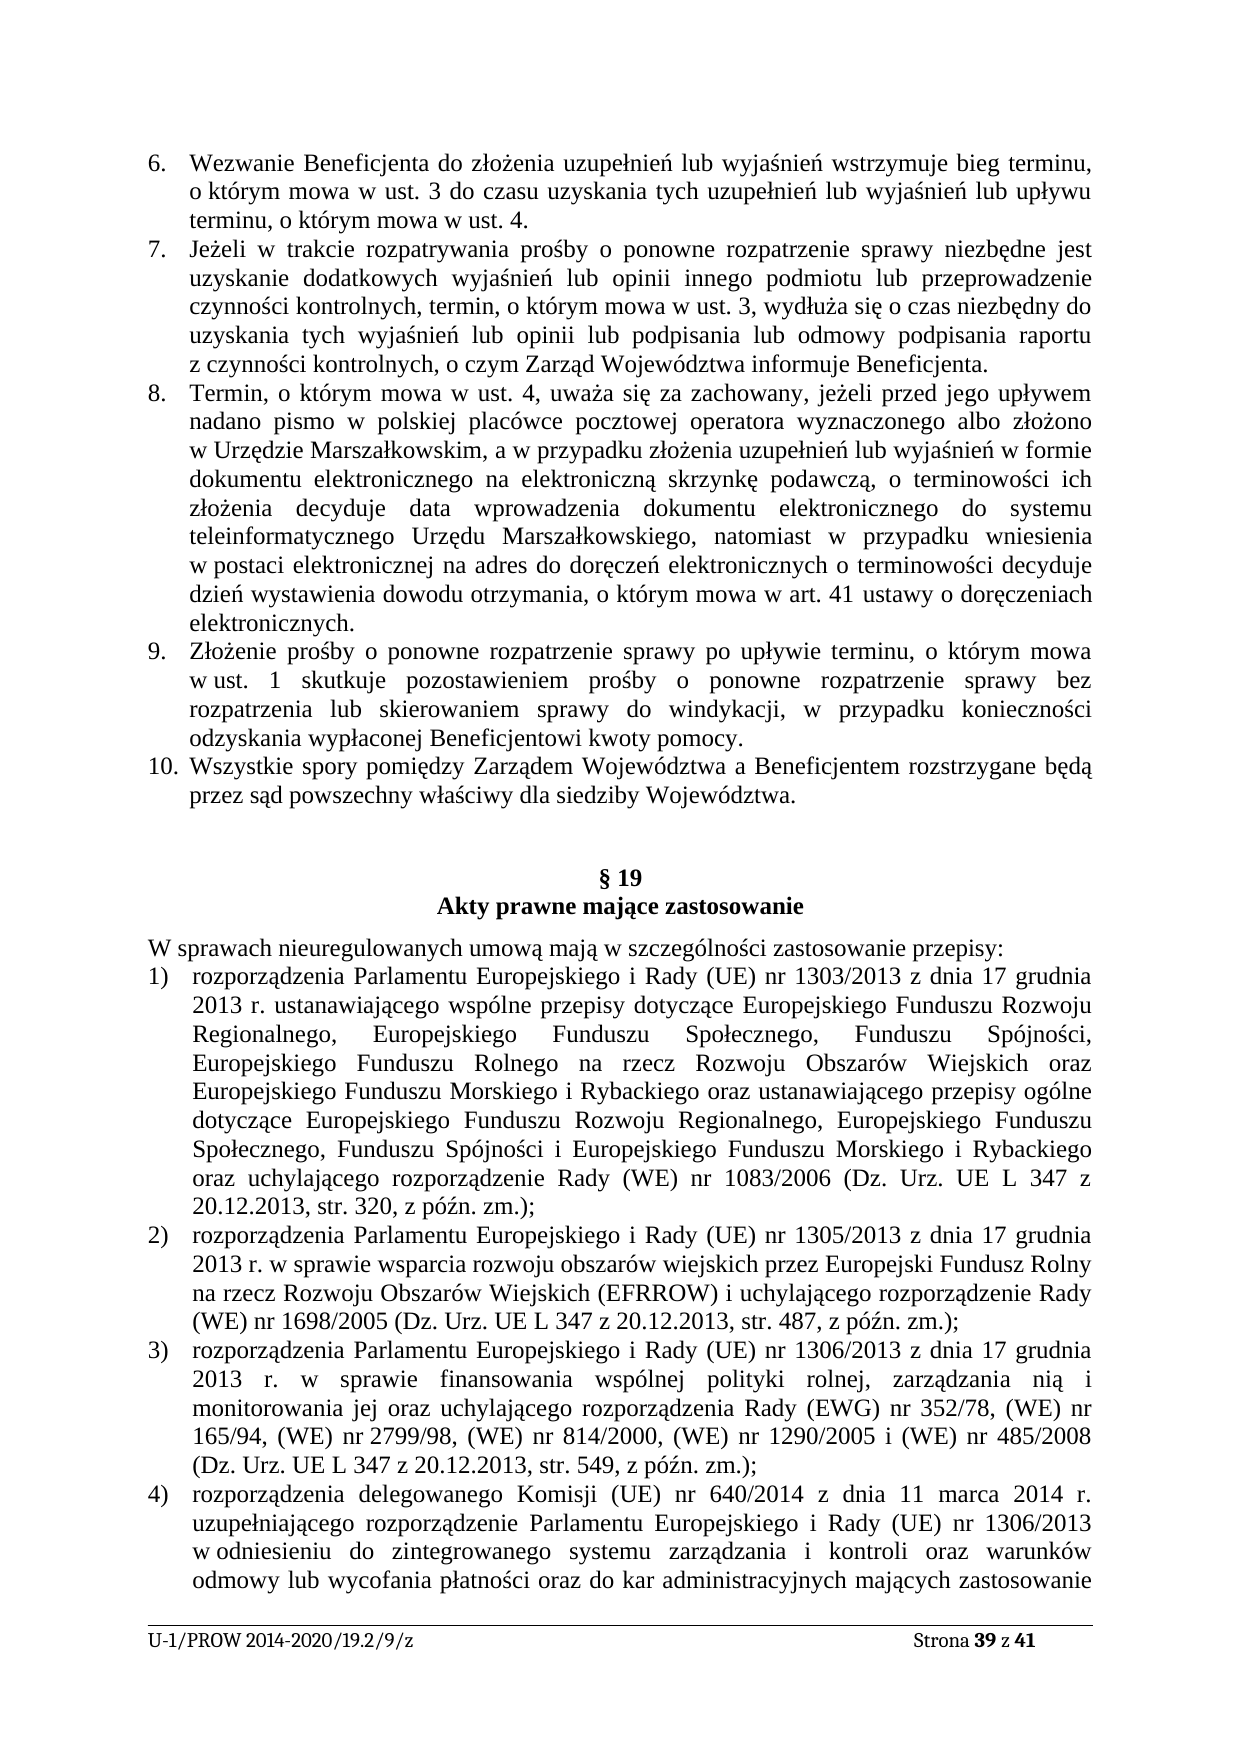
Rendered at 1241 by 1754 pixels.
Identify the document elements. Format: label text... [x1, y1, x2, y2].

text § 19 [148, 863, 1093, 891]
list Wszystkie spory pomiędzy Zarządem Województwa a Beneficjentem rozstrzygane będą przez sąd powszechny właściwy dla siedziby Województwa. [148, 751, 1093, 809]
list Złożenie prośby o ponowne rozpatrzenie sprawy po upływie terminu, o którym mowa w ust. 1 skutkuje pozostawieniem prośby o ponowne rozpatrzenie sprawy bez rozpatrzenia lub skierowaniem sprawy do windykacji, w przypadku konieczności odzyskania wypłaconej Beneficjentowi kwoty pomocy. [148, 636, 1093, 751]
text W sprawach nieuregulowanych umową mają w szczególności zastosowanie przepisy: [148, 933, 1093, 961]
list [148, 1479, 1093, 1594]
list rozporządzenia Parlamentu Europejskiego i Rady (UE) nr 1306/2013 z dnia 17 grudnia 2013 r. w sprawie finansowania wspólnej polityki rolnej, zarządzania nią i monitorowania jej oraz uchylającego rozporządzenia Rady (EWG) nr 352/78, (WE) nr 165/94, (WE) nr 2799/98, (WE) nr 814/2000, (WE) nr 1290/2005 i (WE) nr 485/2008 (Dz. Urz. UE L 347 z 20.12.2013, str. 549, z późn. zm.); [148, 1335, 1093, 1479]
list Jeżeli w trakcie rozpatrywania prośby o ponowne rozpatrzenie sprawy niezbędne jest uzyskanie dodatkowych wyjaśnień lub opinii innego podmiotu lub przeprowadzenie czynności kontrolnych, termin, o którym mowa w ust. 3, wydłuża się o czas niezbędny do uzyskania tych wyjaśnień lub opinii lub podpisania lub odmowy podpisania raportu z czynności kontrolnych, o czym Zarząd Województwa informuje Beneficjenta. [148, 234, 1093, 378]
list rozporządzenia Parlamentu Europejskiego i Rady (UE) nr 1303/2013 z dnia 17 grudnia 2013 r. ustanawiającego wspólne przepisy dotyczące Europejskiego Funduszu Rozwoju Regionalnego, Europejskiego Funduszu Społecznego, Funduszu Spójności, Europejskiego Funduszu Rolnego na rzecz Rozwoju Obszarów Wiejskich oraz Europejskiego Funduszu Morskiego i Rybackiego oraz ustanawiającego przepisy ogólne dotyczące Europejskiego Funduszu Rozwoju Regionalnego, Europejskiego Funduszu Społecznego, Funduszu Spójności i Europejskiego Funduszu Morskiego i Rybackiego oraz uchylającego rozporządzenie Rady (WE) nr 1083/2006 (Dz. Urz. UE L 347 z 20.12.2013, str. 320, z późn. zm.); [148, 961, 1093, 1220]
list Wezwanie Beneficjenta do złożenia uzupełnień lub wyjaśnień wstrzymuje bieg terminu, o którym mowa w ust. 3 do czasu uzyskania tych uzupełnień lub wyjaśnień lub upływu terminu, o którym mowa w ust. 4. [148, 148, 1093, 234]
list Termin, o którym mowa w ust. 4, uważa się za zachowany, jeżeli przed jego upływem nadano pismo w polskiej placówce pocztowej operatora wyznaczonego albo złożono w Urzędzie Marszałkowskim, a w przypadku złożenia uzupełnień lub wyjaśnień w formie dokumentu elektronicznego na elektroniczną skrzynkę podawczą, o terminowości ich złożenia decyduje data wprowadzenia dokumentu elektronicznego do systemu teleinformatycznego Urzędu Marszałkowskiego, natomiast w przypadku wniesienia w postaci elektronicznej na adres do doręczeń elektronicznych o terminowości decyduje dzień wystawienia dowodu otrzymania, o którym mowa w art. 41 ustawy o doręczeniach elektronicznych. [148, 378, 1093, 636]
text Akty prawne mające zastosowanie [148, 891, 1093, 920]
list rozporządzenia Parlamentu Europejskiego i Rady (UE) nr 1305/2013 z dnia 17 grudnia 2013 r. w sprawie wsparcia rozwoju obszarów wiejskich przez Europejski Fundusz Rolny na rzecz Rozwoju Obszarów Wiejskich (EFRROW) i uchylającego rozporządzenie Rady (WE) nr 1698/2005 (Dz. Urz. UE L 347 z 20.12.2013, str. 487, z późn. zm.); [148, 1220, 1093, 1335]
